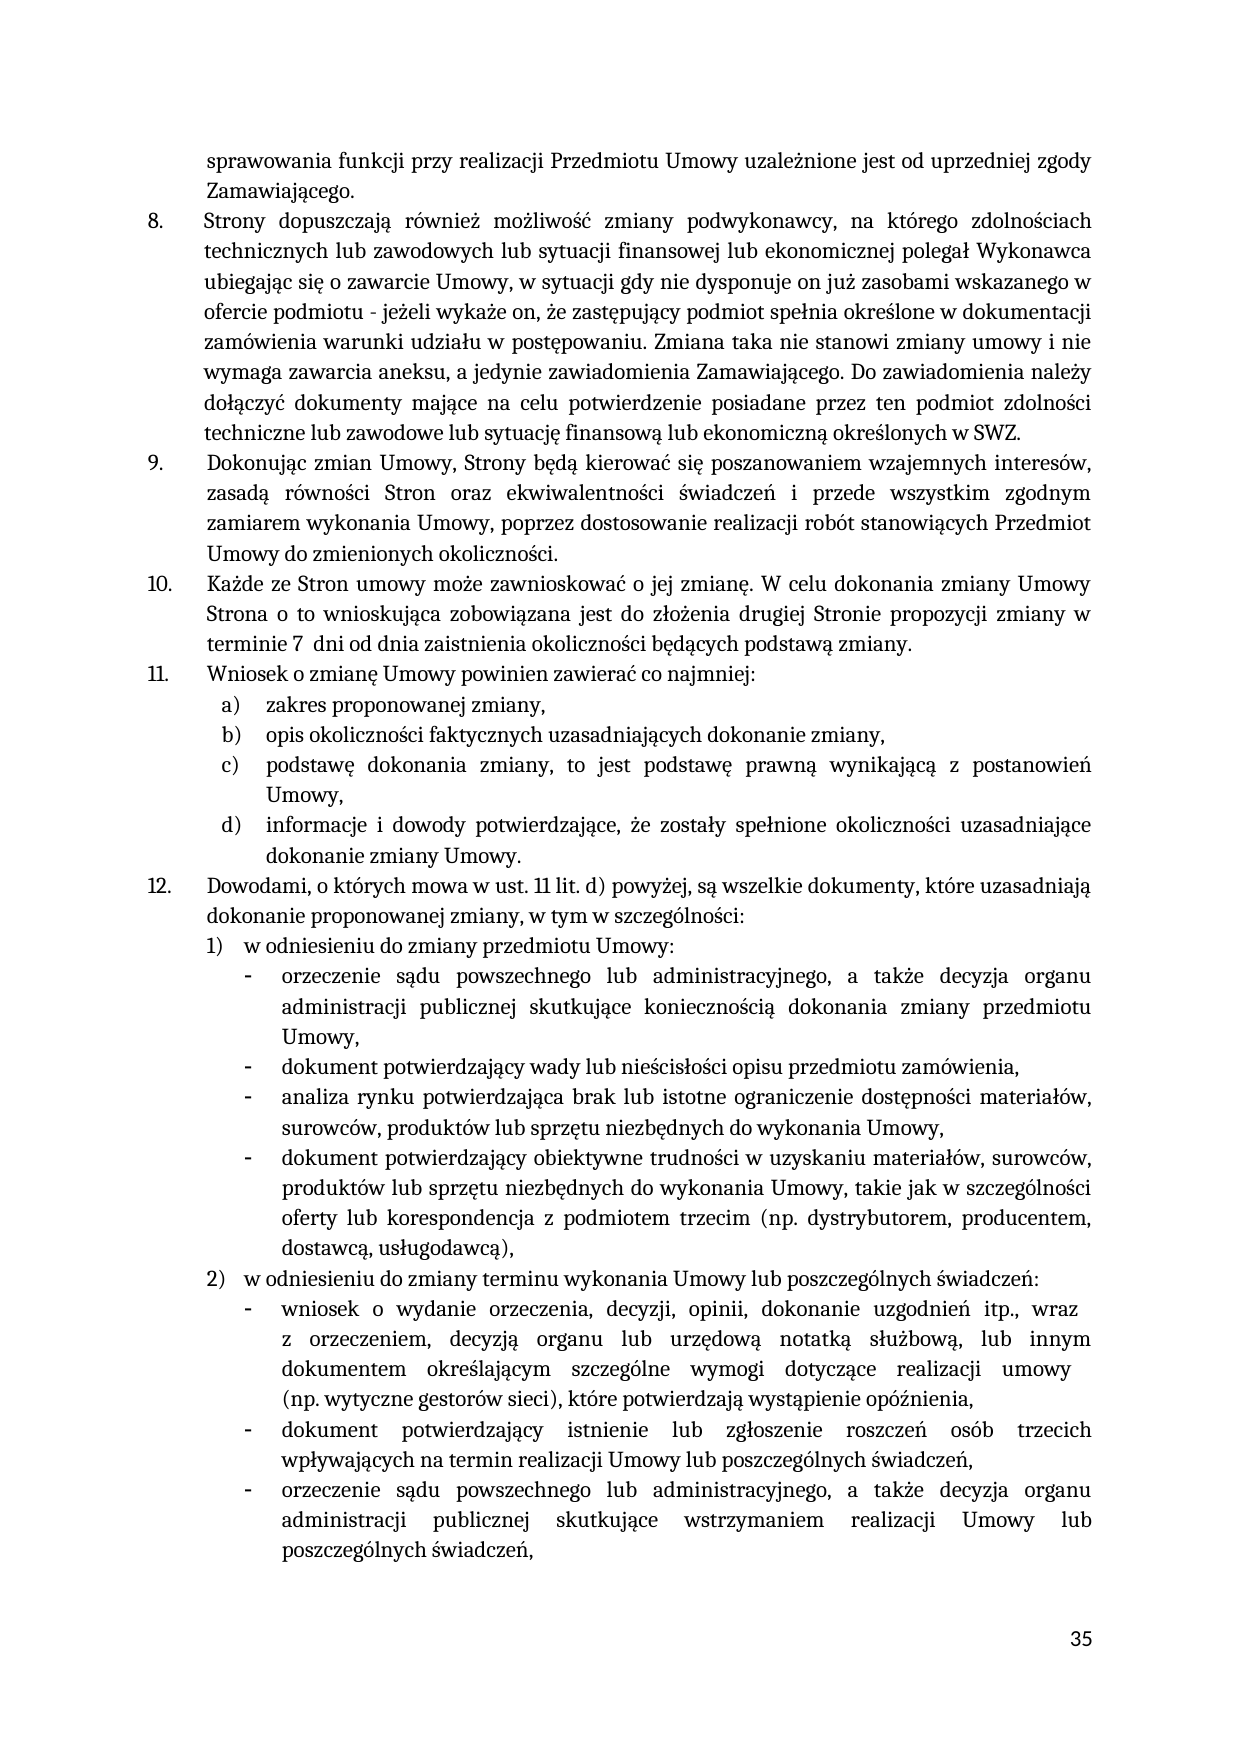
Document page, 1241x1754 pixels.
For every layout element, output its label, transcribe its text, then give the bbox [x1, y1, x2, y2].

list w odniesieniu do zmiany terminu wykonania Umowy lub poszczególnych świadczeń: [207, 1265, 1093, 1292]
list orzeczenie sądu powszechnego lub administracyjnego, a także decyzja organu administracji publicznej skutkujące koniecznością dokonania zmiany przedmiotu Umowy, [244, 963, 1093, 1050]
list dokument potwierdzający istnienie lub zgłoszenie roszczeń osób trzecich wpływających na termin realizacji Umowy lub poszczególnych świadczeń, [244, 1416, 1093, 1473]
list Dokonując zmian Umowy, Strony będą kierować się poszanowaniem wzajemnych interesów, zasadą równości Stron oraz ekwiwalentności świadczeń i przede wszystkim zgodnym zamiarem wykonania Umowy, poprzez dostosowanie realizacji robót stanowiących Przedmiot Umowy do zmienionych okoliczności. [148, 450, 1093, 567]
list dokument potwierdzający obiektywne trudności w uzyskaniu materiałów, surowców, produktów lub sprzętu niezbędnych do wykonania Umowy, takie jak w szczególności oferty lub korespondencja z podmiotem trzecim (np. dystrybutorem, producentem, dostawcą, usługodawcą), [244, 1144, 1093, 1261]
list opis okoliczności faktycznych uzasadniających dokonanie zmiany, [221, 722, 1093, 748]
list w odniesieniu do zmiany przedmiotu Umowy: [207, 933, 1093, 959]
list podstawę dokonania zmiany, to jest podstawę prawną wynikającą z postanowień Umowy, [221, 752, 1093, 808]
list informacje i dowody potwierdzające, że zostały spełnione okoliczności uzasadniające dokonanie zmiany Umowy. [221, 812, 1093, 869]
list zakres proponowanej zmiany, [221, 691, 1093, 718]
list Każde ze Stron umowy może zawnioskować o jej zmianę. W celu dokonania zmiany Umowy Strona o to wnioskująca zobowiązana jest do złożenia drugiej Stronie propozycji zmiany w terminie 7 dni od dnia zaistnienia okoliczności będących podstawą zmiany. [148, 571, 1093, 657]
list analiza rynku potwierdzająca brak lub istotne ograniczenie dostępności materiałów, surowców, produktów lub sprzętu niezbędnych do wykonania Umowy, [244, 1084, 1093, 1141]
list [148, 148, 1093, 204]
list dokument potwierdzający wady lub nieścisłości opisu przedmiotu zamówienia, [244, 1054, 1093, 1080]
list Strony dopuszczają również możliwość zmiany podwykonawcy, na którego zdolnościach technicznych lub zawodowych lub sytuacji finansowej lub ekonomicznej polegał Wykonawca ubiegając się o zawarcie Umowy, w sytuacji gdy nie dysponuje on już zasobami wskazanego w ofercie podmiotu - jeżeli wykaże on, że zastępujący podmiot spełnia określone w dokumentacji zamówienia warunki udziału w postępowaniu. Zmiana taka nie stanowi zmiany umowy i nie wymaga zawarcia aneksu, a jedynie zawiadomienia Zamawiającego. Do zawiadomienia należy dołączyć dokumenty mające na celu potwierdzenie posiadane przez ten podmiot zdolności techniczne lub zawodowe lub sytuację finansową lub ekonomiczną określonych w SWZ. [148, 208, 1093, 446]
list wniosek o wydanie orzeczenia, decyzji, opinii, dokonanie uzgodnień itp., wraz z orzeczeniem, decyzją organu lub urzędową notatką służbową, lub innym dokumentem określającym szczególne wymogi dotyczące realizacji umowy (np. wytyczne gestorów sieci), które potwierdzają wystąpienie opóźnienia, [244, 1296, 1093, 1412]
list Dowodami, o których mowa w ust. 11 lit. d) powyżej, są wszelkie dokumenty, które uzasadniają dokonanie proponowanej zmiany, w tym w szczególności: [148, 873, 1093, 929]
list Wniosek o zmianę Umowy powinien zawierać co najmniej: [148, 661, 1093, 687]
list orzeczenie sądu powszechnego lub administracyjnego, a także decyzja organu administracji publicznej skutkujące wstrzymaniem realizacji Umowy lub poszczególnych świadczeń, [244, 1477, 1093, 1563]
